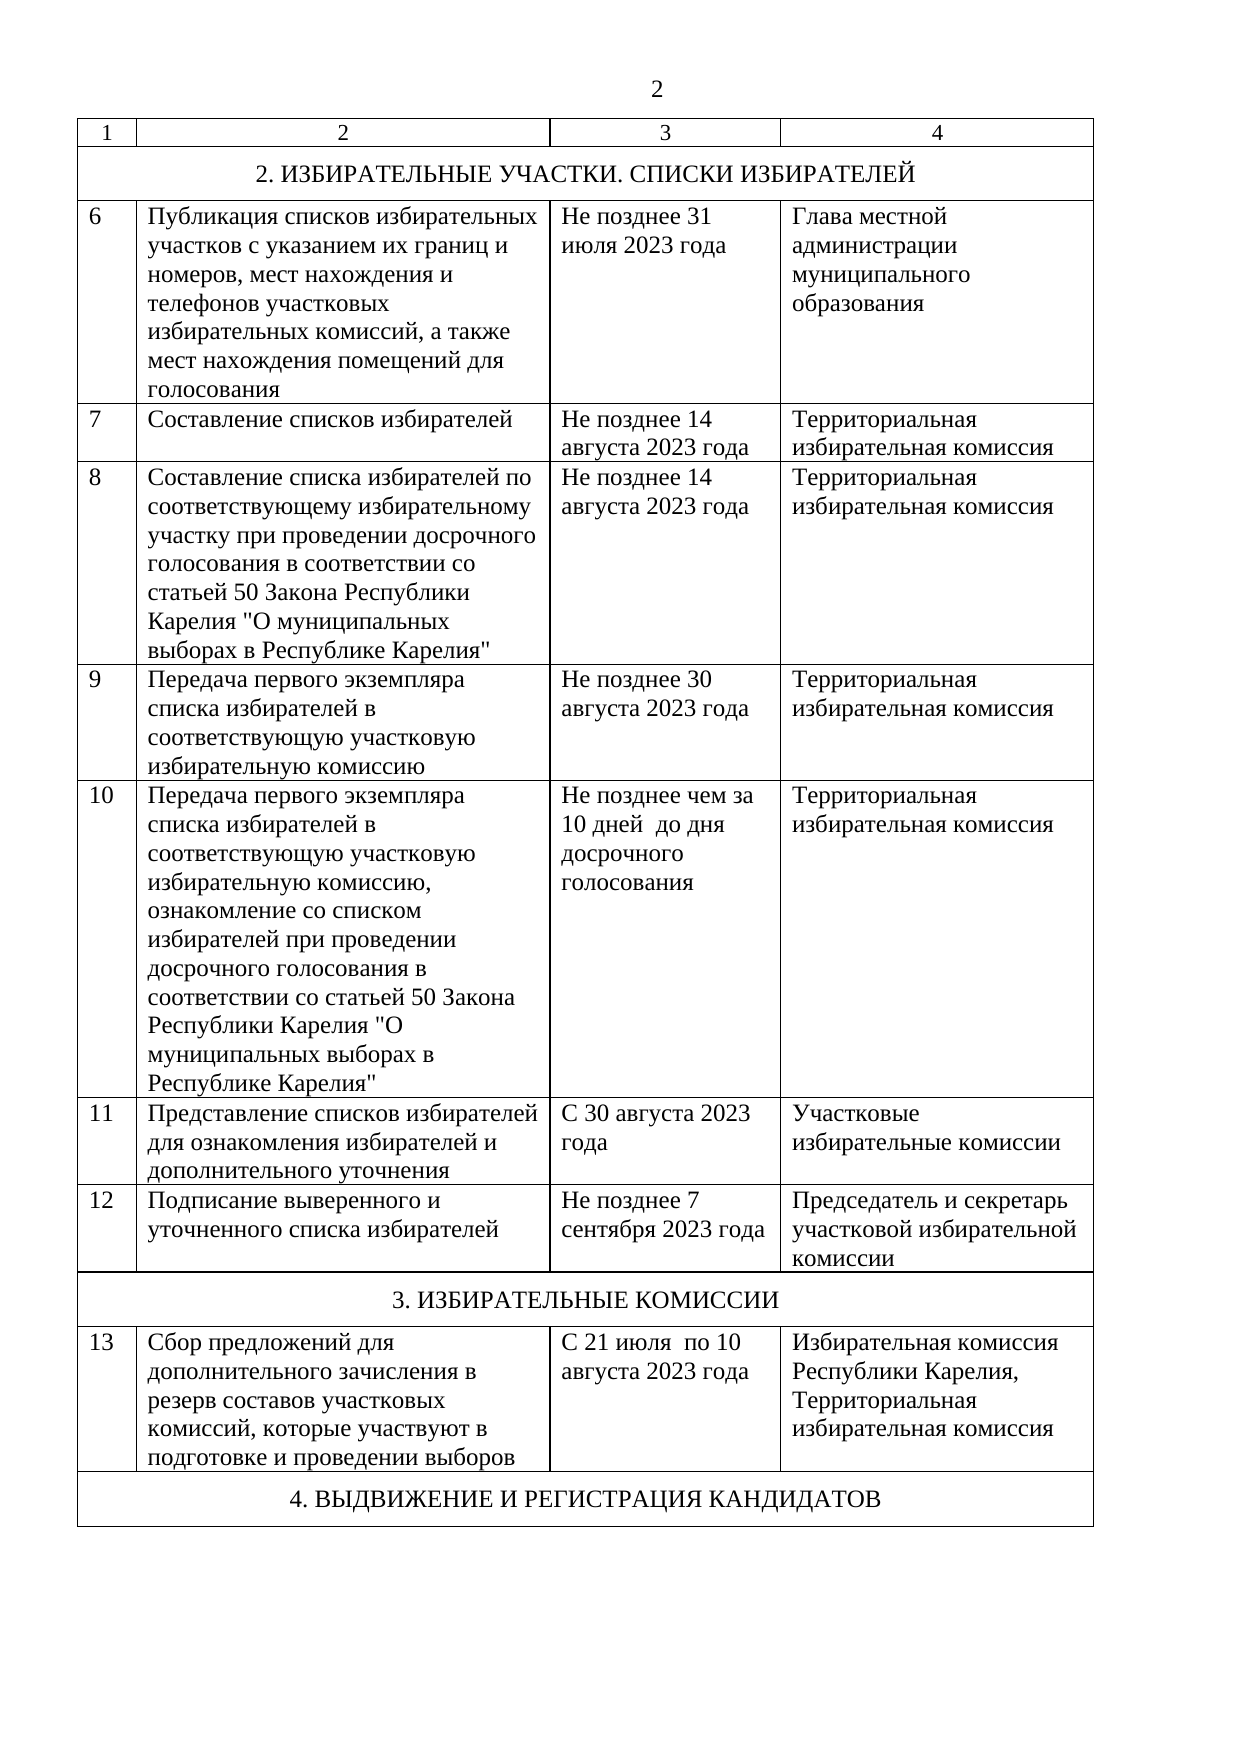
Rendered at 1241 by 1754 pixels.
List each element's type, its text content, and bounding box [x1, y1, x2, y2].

table_cell 8 [78, 462, 136, 663]
table_cell 9 [78, 665, 136, 779]
table_cell Глава местной администрации муниципального образования [781, 201, 1093, 403]
table_cell 2. ИЗБИРАТЕЛЬНЫЕ УЧАСТКИ. СПИСКИ ИЗБИРАТЕЛЕЙ [78, 147, 1093, 200]
table_cell Не позднее 31 июля 2023 года [551, 201, 780, 403]
table_header 3 [551, 119, 780, 146]
table_cell Территориальная избирательная комиссия [781, 404, 1093, 461]
table_cell Территориальная избирательная комиссия [781, 665, 1093, 779]
table_header 2 [137, 119, 549, 146]
table_cell Не позднее 14 августа 2023 года [551, 404, 780, 461]
table_cell Представление списков избирателей для ознакомления избирателей и дополнительного уточнения [137, 1098, 549, 1184]
table_cell 13 [78, 1327, 136, 1471]
table_cell Не позднее 14 августа 2023 года [551, 462, 780, 663]
table_cell Составление списков избирателей [137, 404, 549, 461]
table_cell Не позднее чем за 10 дней до дня досрочного голосования [551, 781, 780, 1097]
table_cell Территориальная избирательная комиссия [781, 781, 1093, 1097]
table_cell С 21 июля по 10 августа 2023 года [551, 1327, 780, 1471]
table_cell Не позднее 7 сентября 2023 года [551, 1185, 780, 1271]
table_header 4 [781, 119, 1093, 146]
table_cell Территориальная избирательная комиссия [781, 462, 1093, 663]
table_cell 7 [78, 404, 136, 461]
table_cell Передача первого экземпляра списка избирателей в соответствующую участковую избирательную комиссию, ознакомление со списком избирателей при проведении досрочного голосования в соответствии со статьей 50 Закона Республики Карелия "О муниципальных выборах в Республике Карелия" [137, 781, 549, 1097]
table_cell Участковые избирательные комиссии [781, 1098, 1093, 1184]
table_cell 12 [78, 1185, 136, 1271]
table_cell Избирательная комиссия Республики Карелия, Территориальная избирательная комиссия [781, 1327, 1093, 1471]
table_cell 6 [78, 201, 136, 403]
table_cell 3. ИЗБИРАТЕЛЬНЫЕ КОМИССИИ [78, 1273, 1093, 1326]
table_cell 10 [78, 781, 136, 1097]
table_cell Председатель и секретарь участковой избирательной комиссии [781, 1185, 1093, 1271]
table_cell Не позднее 30 августа 2023 года [551, 665, 780, 779]
table_cell С 30 августа 2023 года [551, 1098, 780, 1184]
table_cell Публикация списков избирательных участков с указанием их границ и номеров, мест нахождения и телефонов участковых избирательных комиссий, а также мест нахождения помещений для голосования [137, 201, 549, 403]
table_cell Передача первого экземпляра списка избирателей в соответствующую участковую избирательную комиссию [137, 665, 549, 779]
table_cell Составление списка избирателей по соответствующему избирательному участку при проведении досрочного голосования в соответствии со статьей 50 Закона Республики Карелия "О муниципальных выборах в Республике Карелия" [137, 462, 549, 663]
table_cell 4. ВЫДВИЖЕНИЕ И РЕГИСТРАЦИЯ КАНДИДАТОВ [78, 1472, 1093, 1526]
table_cell Подписание выверенного и уточненного списка избирателей [137, 1185, 549, 1271]
table_cell Сбор предложений для дополнительного зачисления в резерв составов участковых комиссий, которые участвуют в подготовке и проведении выборов [137, 1327, 549, 1471]
table_cell 11 [78, 1098, 136, 1184]
table_header 1 [78, 119, 136, 146]
